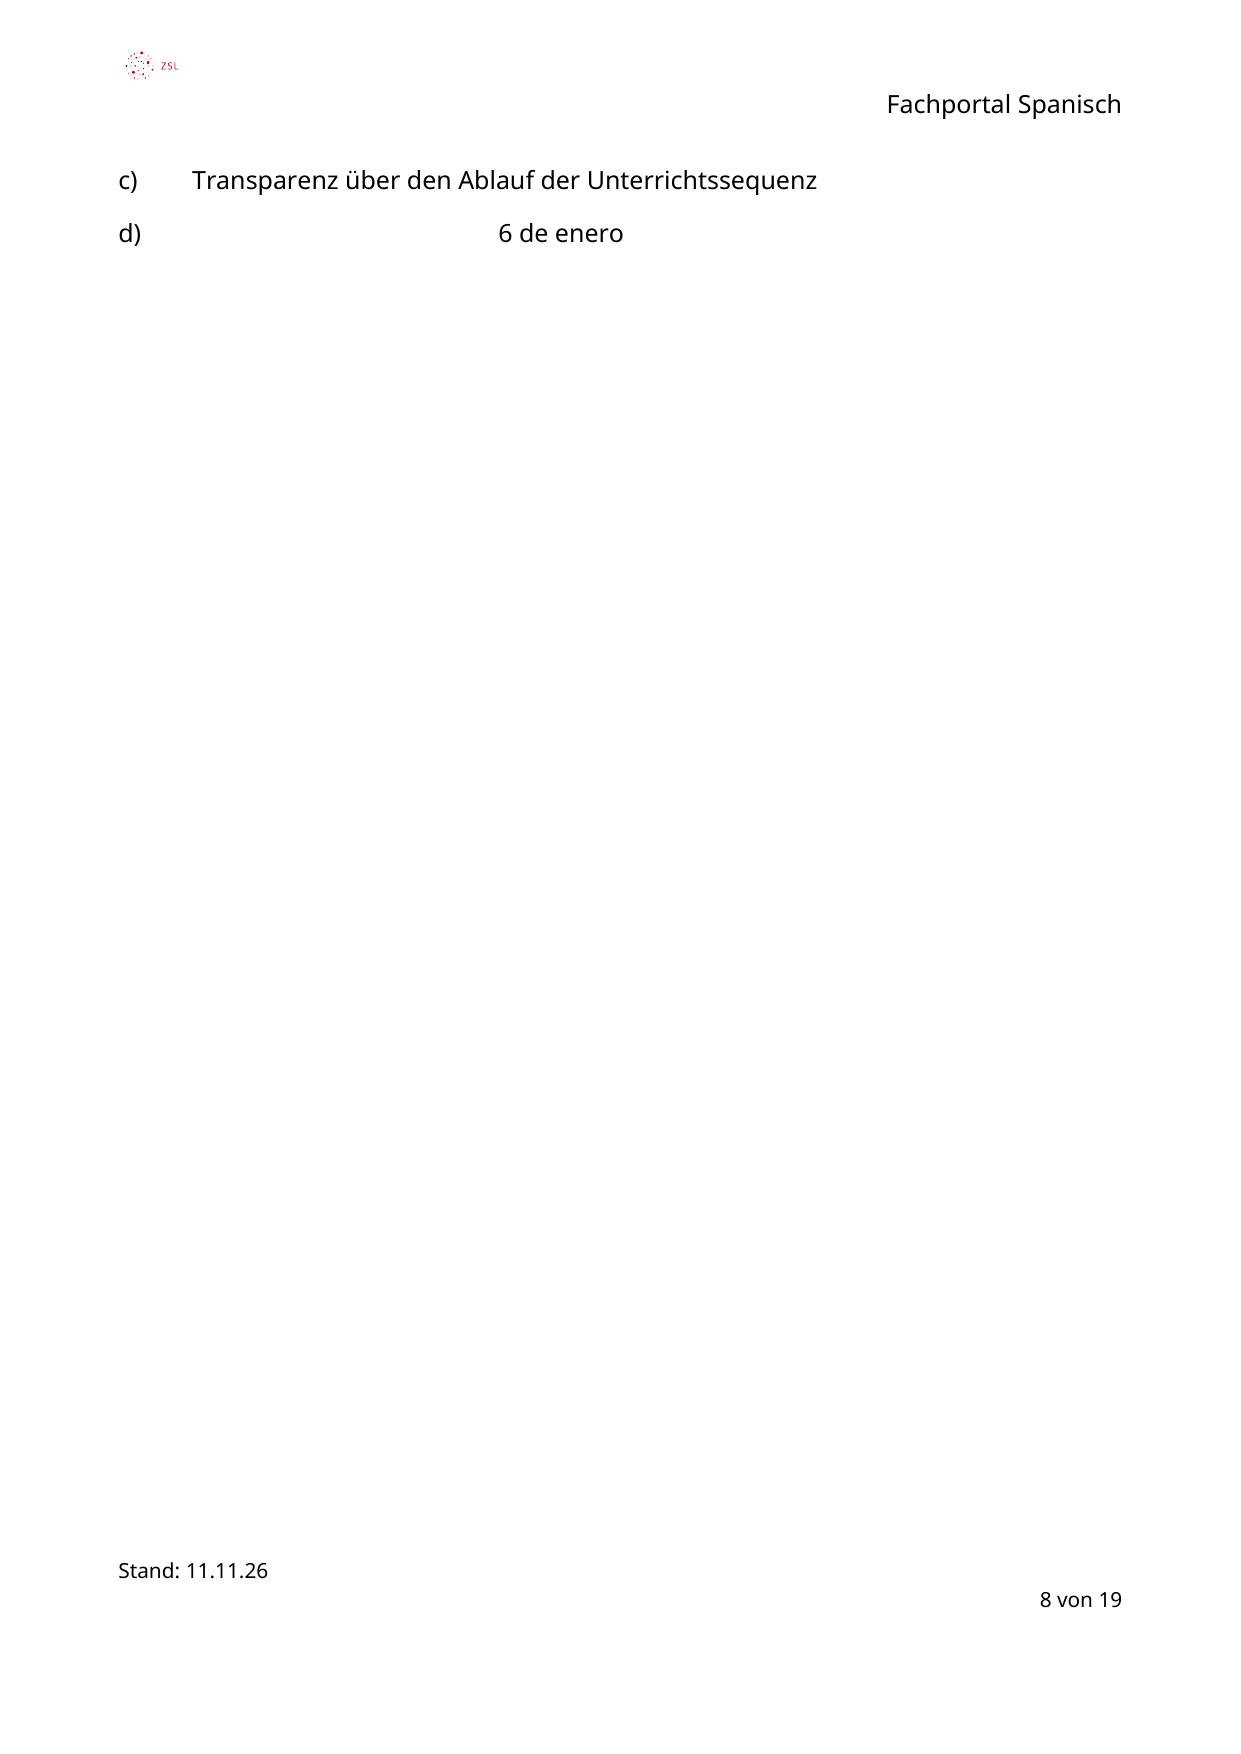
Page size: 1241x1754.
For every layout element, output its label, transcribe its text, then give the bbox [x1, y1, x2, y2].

text d) 6 de enero [118, 216, 1122, 250]
picture [118, 44, 186, 87]
text c) Transparenz über den Ablauf der Unterrichtssequenz [118, 162, 1122, 197]
